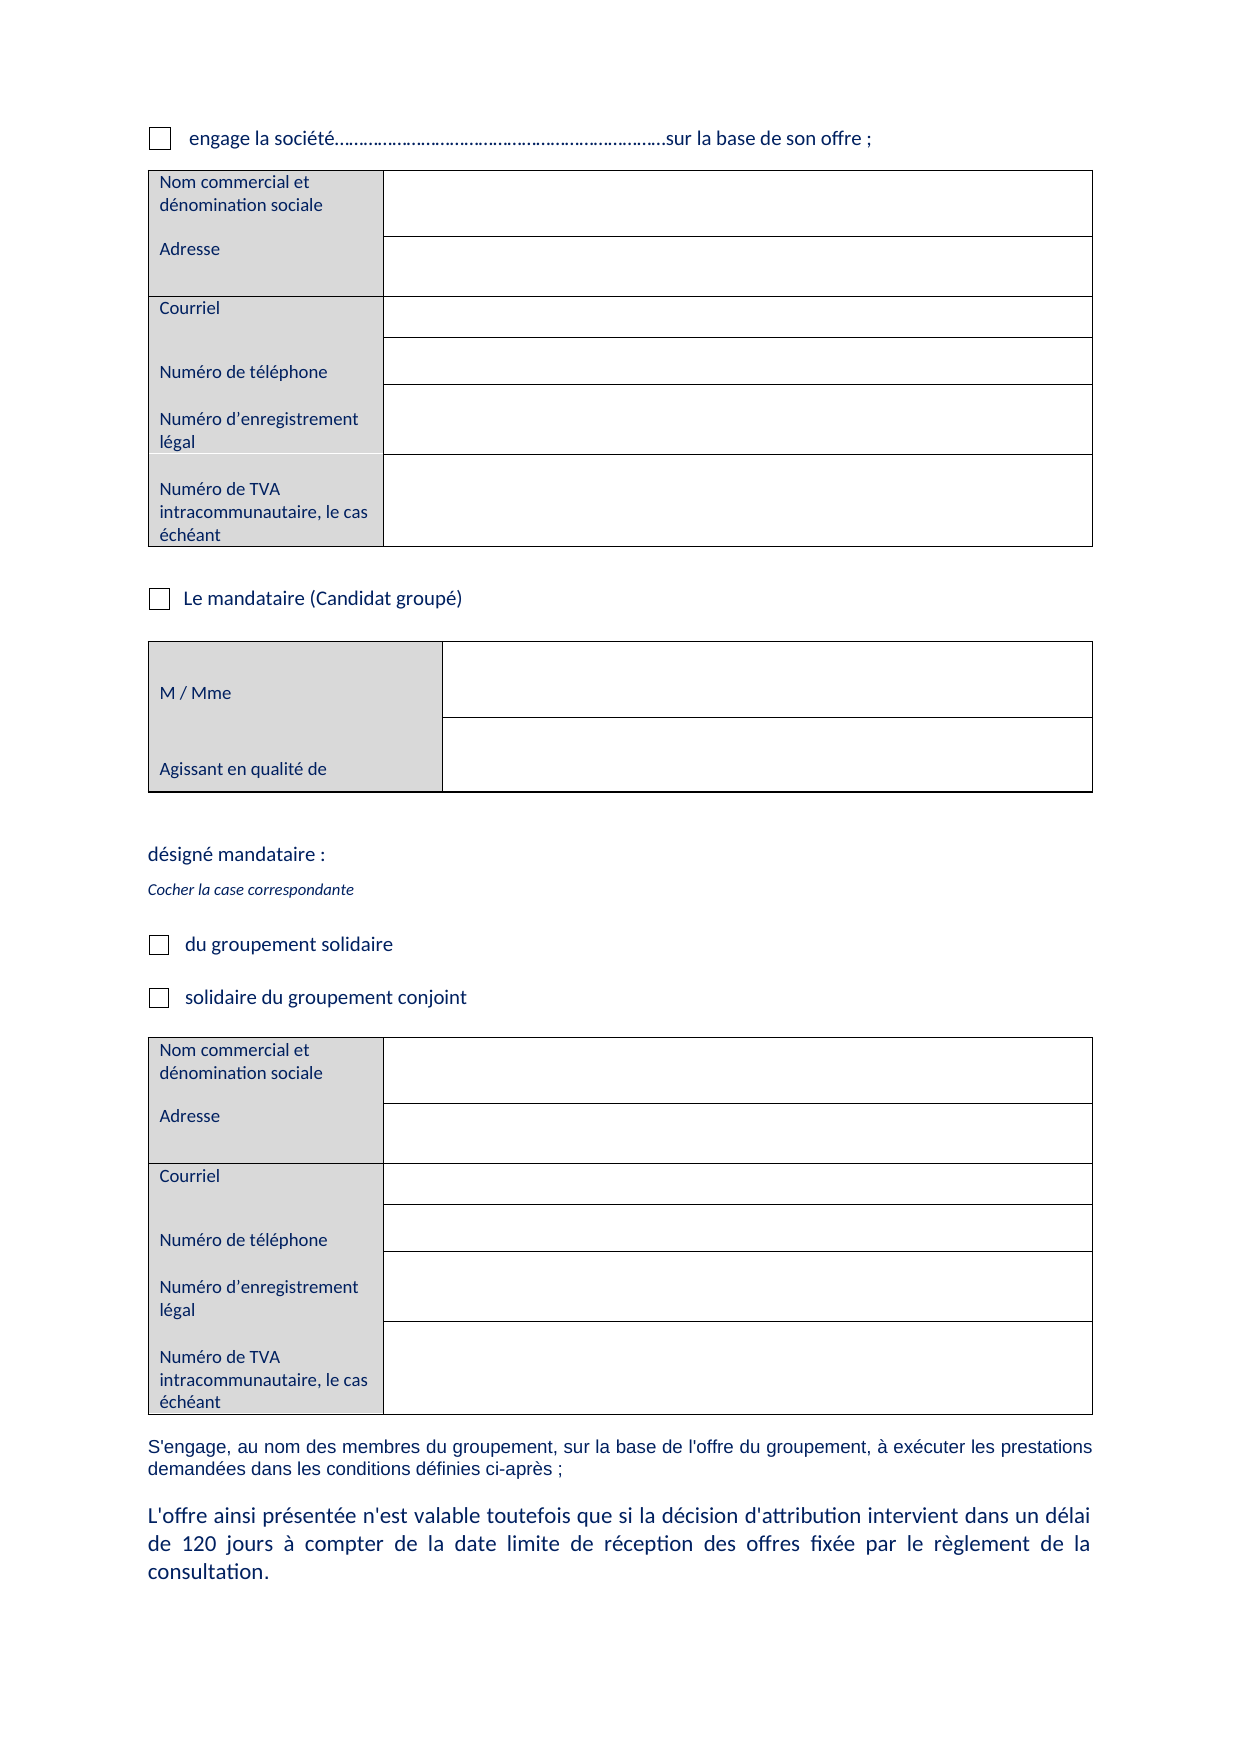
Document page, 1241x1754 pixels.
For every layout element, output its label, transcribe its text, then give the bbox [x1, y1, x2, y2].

table_header [384, 171, 1092, 236]
table_header [384, 1038, 1092, 1103]
table_header [443, 642, 1092, 717]
text solidaire du groupement conjoint [148, 984, 1093, 1009]
table_header Nom commercial et dénomination sociale [149, 1038, 383, 1103]
text du groupement solidaire [148, 931, 1093, 957]
table_cell Numéro de TVA intracommunautaire, le cas échéant [149, 1321, 383, 1413]
text L'offre ainsi présentée n'est valable toutefois que si la décision d'attribution intervient dans un délai de 120 jours à compter de la date limite de réception des offres fixée par le règlement de la consultation. [148, 1501, 1093, 1585]
table_cell [384, 1252, 1092, 1321]
text désigné mandataire : [148, 841, 1093, 867]
table_cell [384, 338, 1092, 384]
table_cell Agissant en qualité de [149, 717, 442, 791]
text Le mandataire (Candidat groupé) [148, 585, 1093, 611]
table_header M / Mme [149, 642, 442, 717]
table_cell [443, 718, 1092, 791]
table_cell Numéro de TVA intracommunautaire, le cas échéant [149, 454, 383, 546]
text engage la société……………………………………………………………sur la base de son offre ; [148, 125, 1093, 151]
text Cocher la case correspondante [148, 879, 1093, 899]
table_cell [384, 1104, 1092, 1163]
table_cell Numéro de téléphone [149, 1204, 383, 1251]
table_cell [384, 297, 1092, 337]
table_cell [384, 1205, 1092, 1251]
table_header Nom commercial et dénomination sociale [149, 171, 383, 236]
table_cell Courriel [149, 297, 383, 337]
table_cell Numéro d’enregistrement légal [149, 384, 383, 453]
table_cell [384, 1164, 1092, 1204]
table_cell Adresse [149, 236, 383, 296]
text S'engage, au nom des membres du groupement, sur la base de l'offre du groupement, à exécuter les prestations demandées dans les conditions définies ci-après ; [148, 1436, 1093, 1479]
table_cell Courriel [149, 1164, 383, 1204]
table_cell Adresse [149, 1103, 383, 1163]
table_cell [384, 1322, 1092, 1413]
table_cell Numéro de téléphone [149, 337, 383, 384]
table_cell [384, 385, 1092, 453]
table_cell [384, 237, 1092, 296]
table_cell [384, 455, 1092, 546]
table_cell Numéro d’enregistrement légal [149, 1251, 383, 1321]
